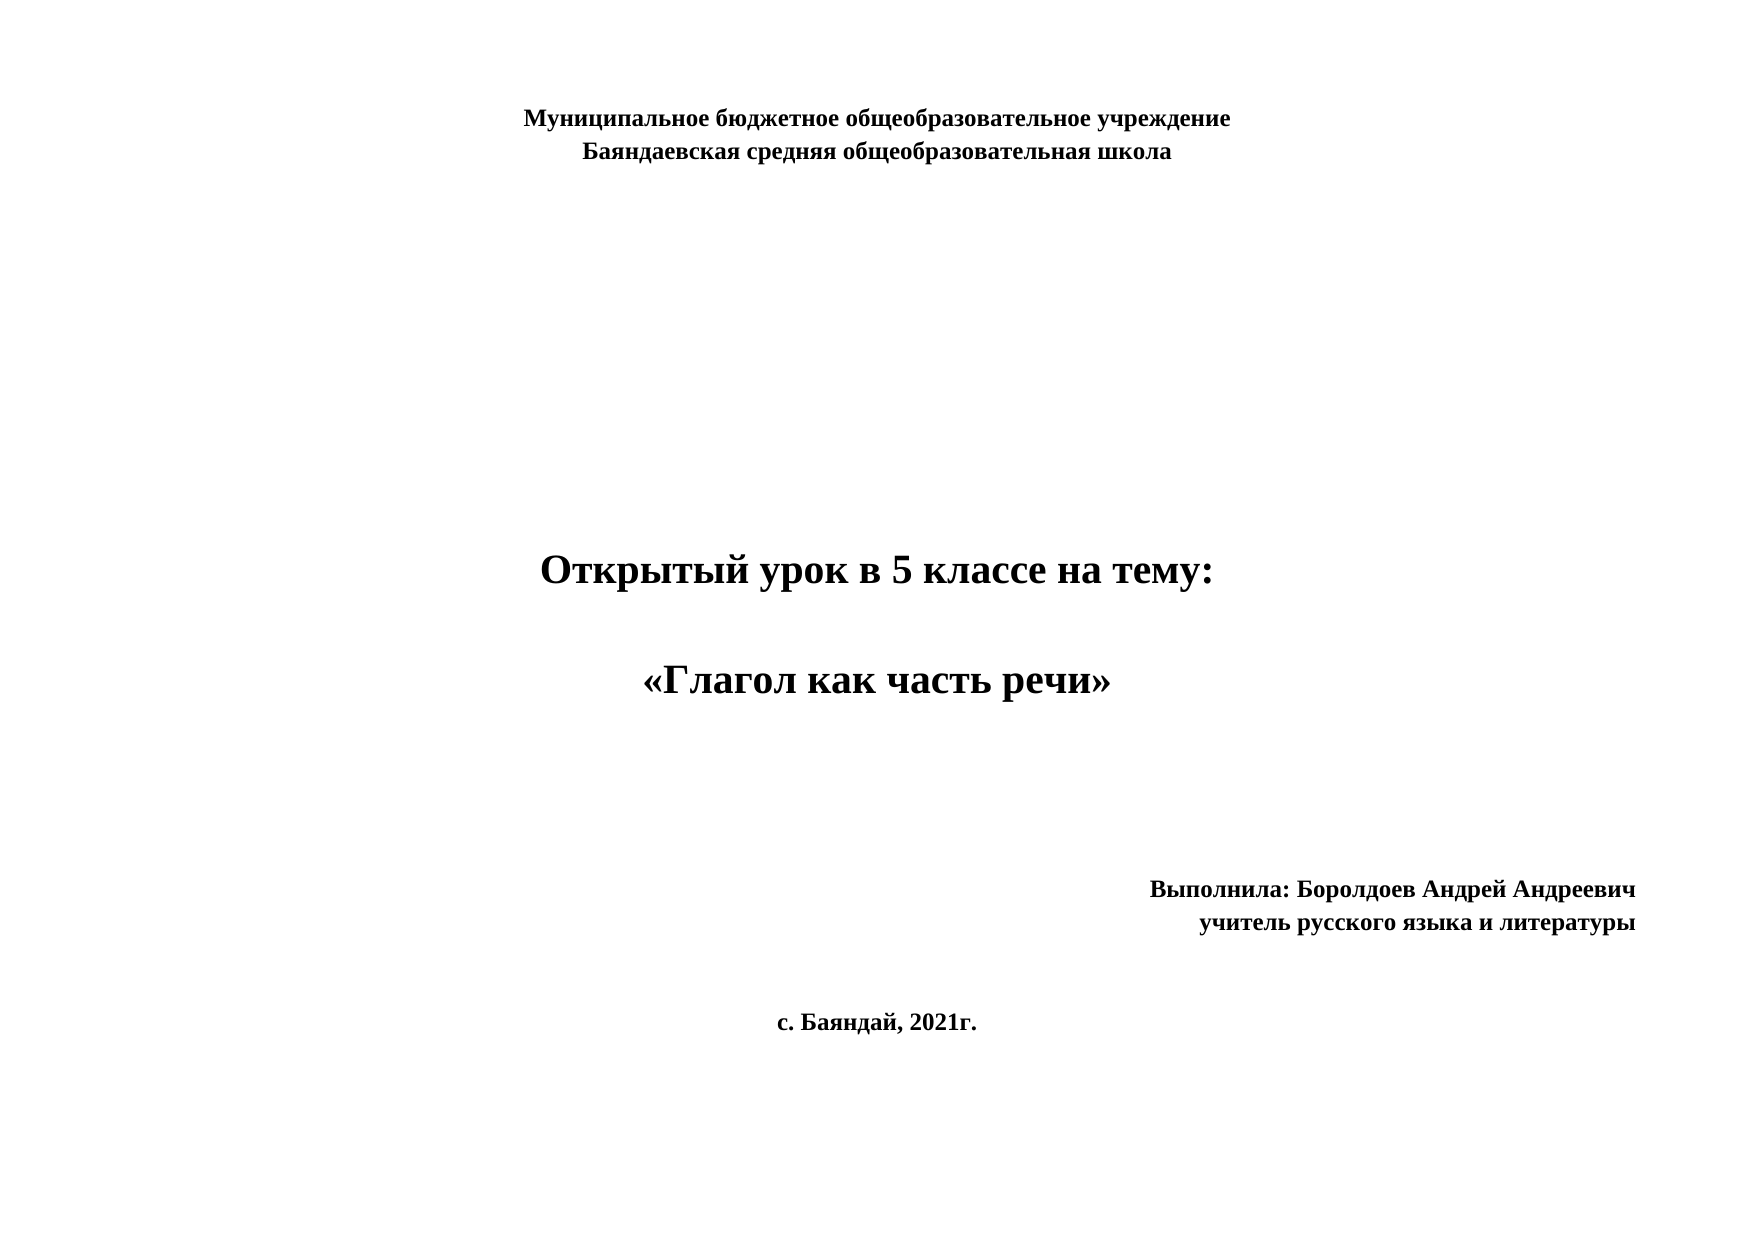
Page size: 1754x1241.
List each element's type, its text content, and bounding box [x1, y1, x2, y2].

text Баяндаевская средняя общеобразовательная школа [118, 136, 1636, 165]
text Открытый урок в 5 классе на тему: [118, 544, 1636, 592]
text «Глагол как часть речи» [118, 654, 1636, 702]
text учитель русского языка и литературы [118, 907, 1636, 936]
text Выполнила: Боролдоев Андрей Андреевич [118, 874, 1636, 903]
text с. Баяндай, 2021г. [118, 1007, 1636, 1035]
text Муниципальное бюджетное общеобразовательное учреждение [118, 103, 1636, 132]
